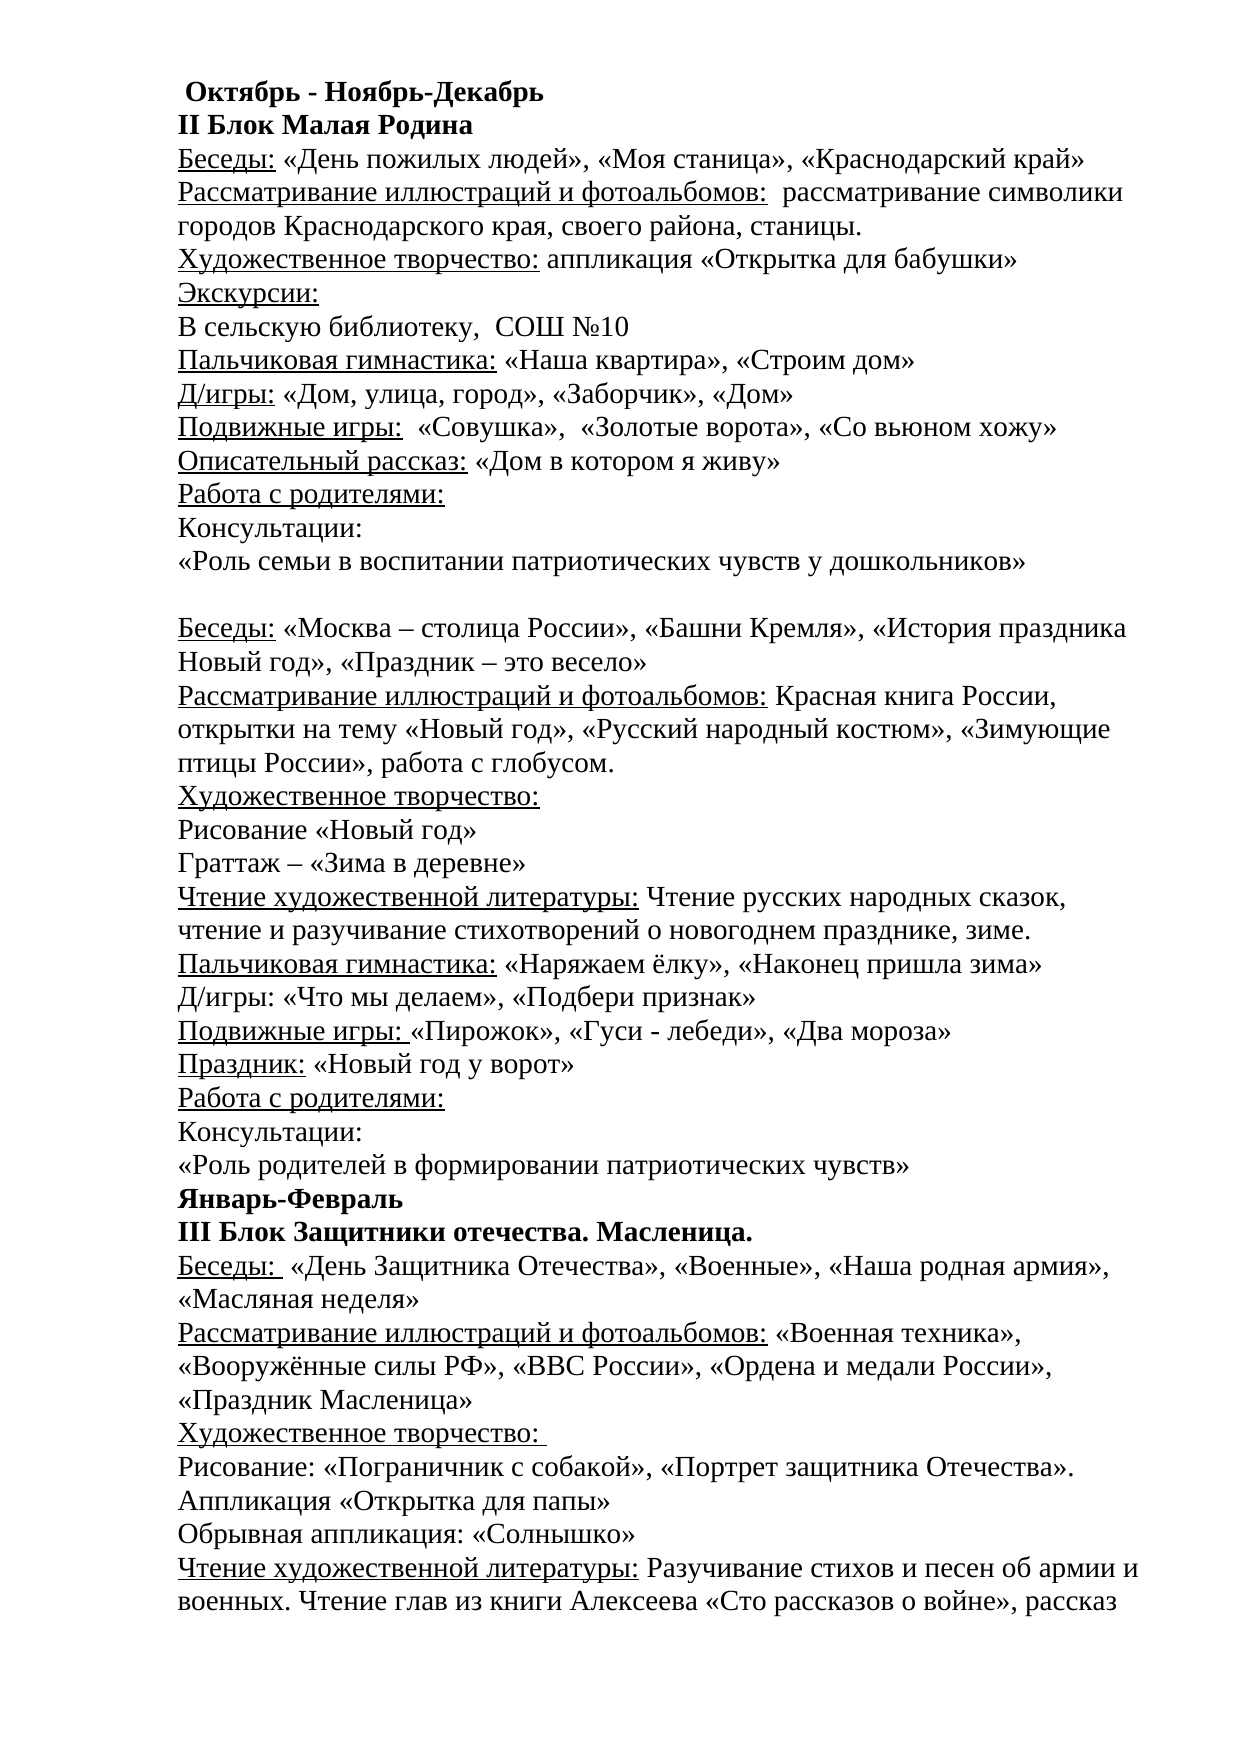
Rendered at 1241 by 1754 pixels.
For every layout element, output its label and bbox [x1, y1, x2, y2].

text [177, 74, 1152, 1214]
text [177, 1214, 1152, 1617]
